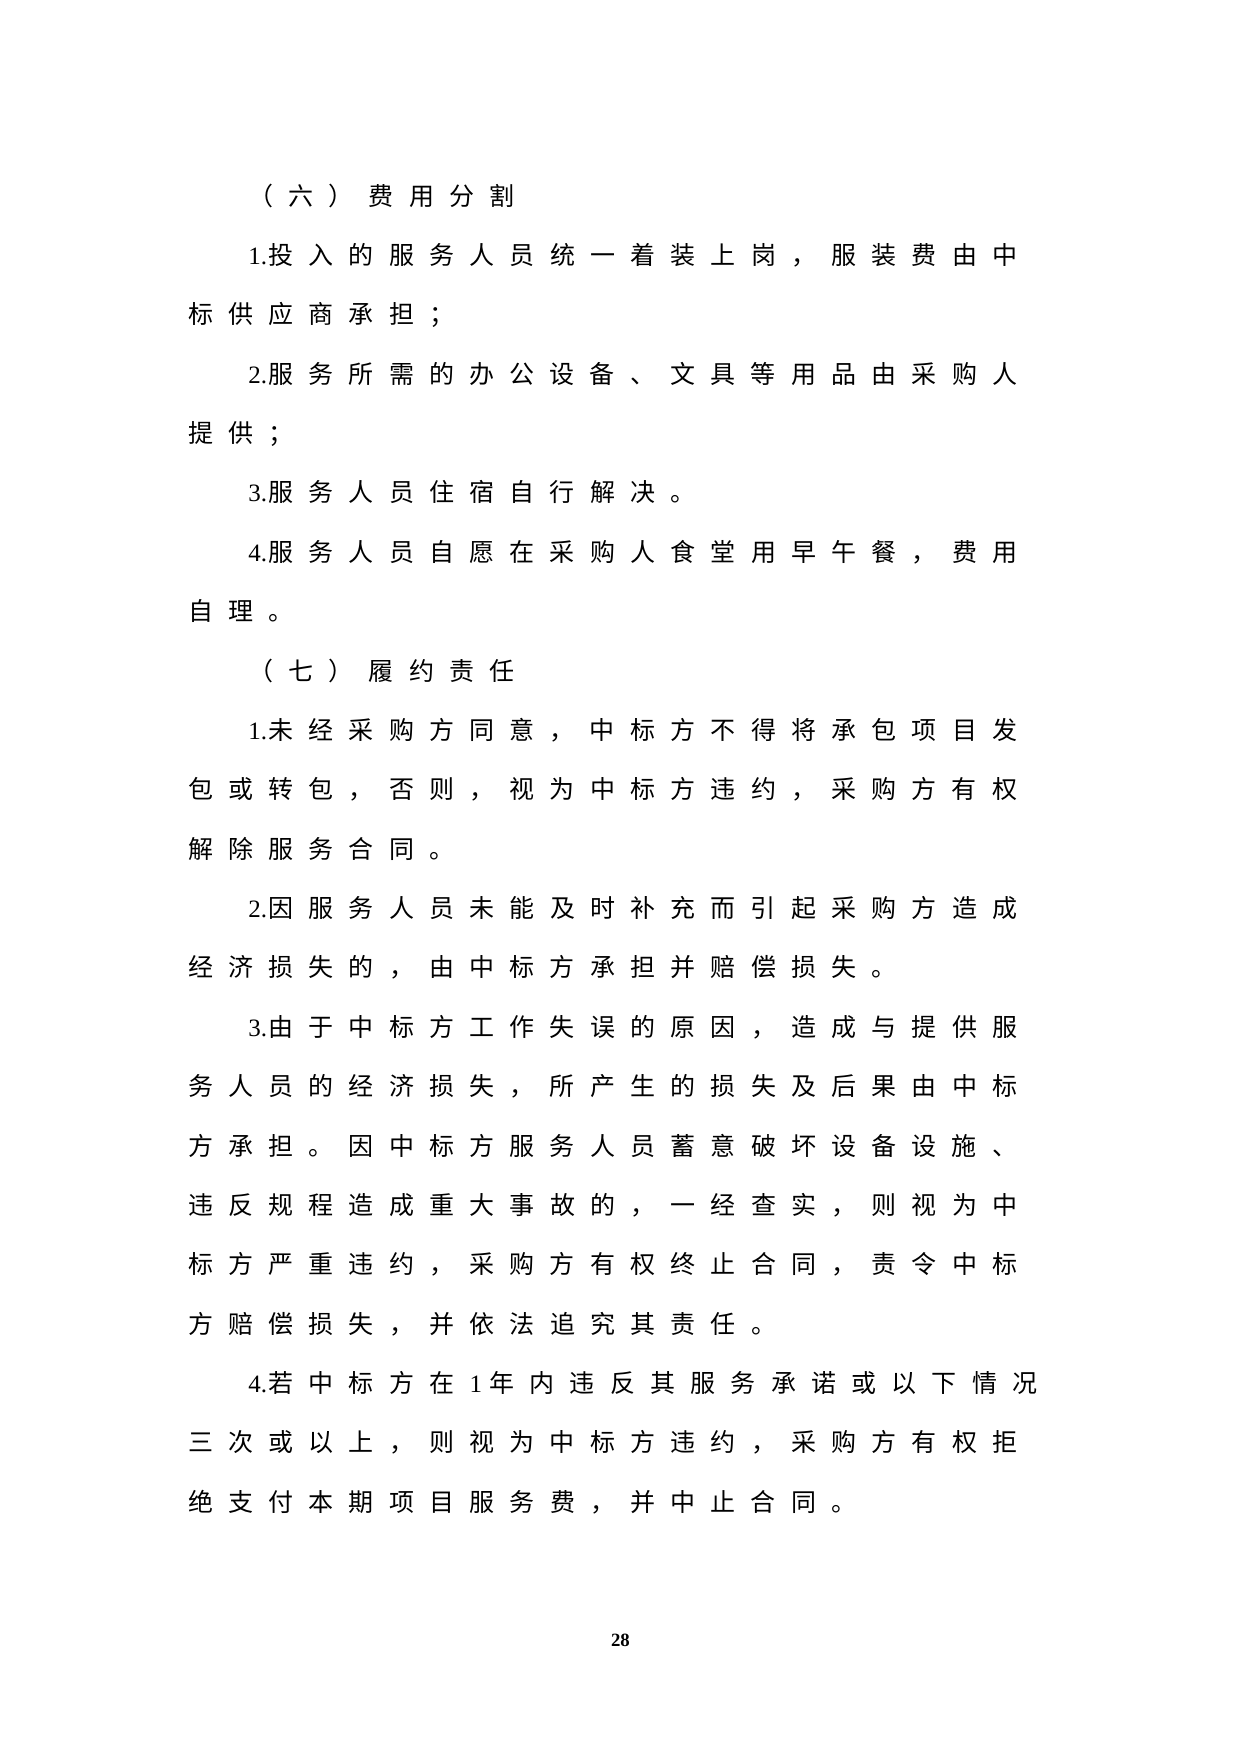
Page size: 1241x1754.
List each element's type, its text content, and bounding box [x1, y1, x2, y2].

text 1.投入的服务人员统一着装上岗，服装费由中标供应商承担； [188, 224, 1052, 343]
text （七）履约责任 [188, 639, 1052, 699]
text 2.因服务人员未能及时补充而引起采购方造成经济损失的，由中标方承担并赔偿损失。 [188, 877, 1052, 996]
text 2.服务所需的办公设备、文具等用品由采购人提供； [188, 343, 1052, 461]
text 1.未经采购方同意，中标方不得将承包项目发包或转包，否则，视为中标方违约，采购方有权解除服务合同。 [188, 699, 1052, 877]
text 3.由于中标方工作失误的原因，造成与提供服务人员的经济损失，所产生的损失及后果由中标方承担。因中标方服务人员蓄意破坏设备设施、违反规程造成重大事故的，一经查实，则视为中标方严重违约，采购方有权终止合同，责令中标方赔偿损失，并依法追究其责任。 [188, 996, 1052, 1352]
text 3.服务人员住宿自行解决。 [188, 461, 1052, 521]
text 4.服务人员自愿在采购人食堂用早午餐，费用自理。 [188, 521, 1052, 639]
text 4.若中标方在1年内违反其服务承诺或以下情况三次或以上，则视为中标方违约，采购方有权拒绝支付本期项目服务费，并中止合同。 [188, 1352, 1052, 1530]
text （六）费用分割 [188, 164, 1052, 224]
